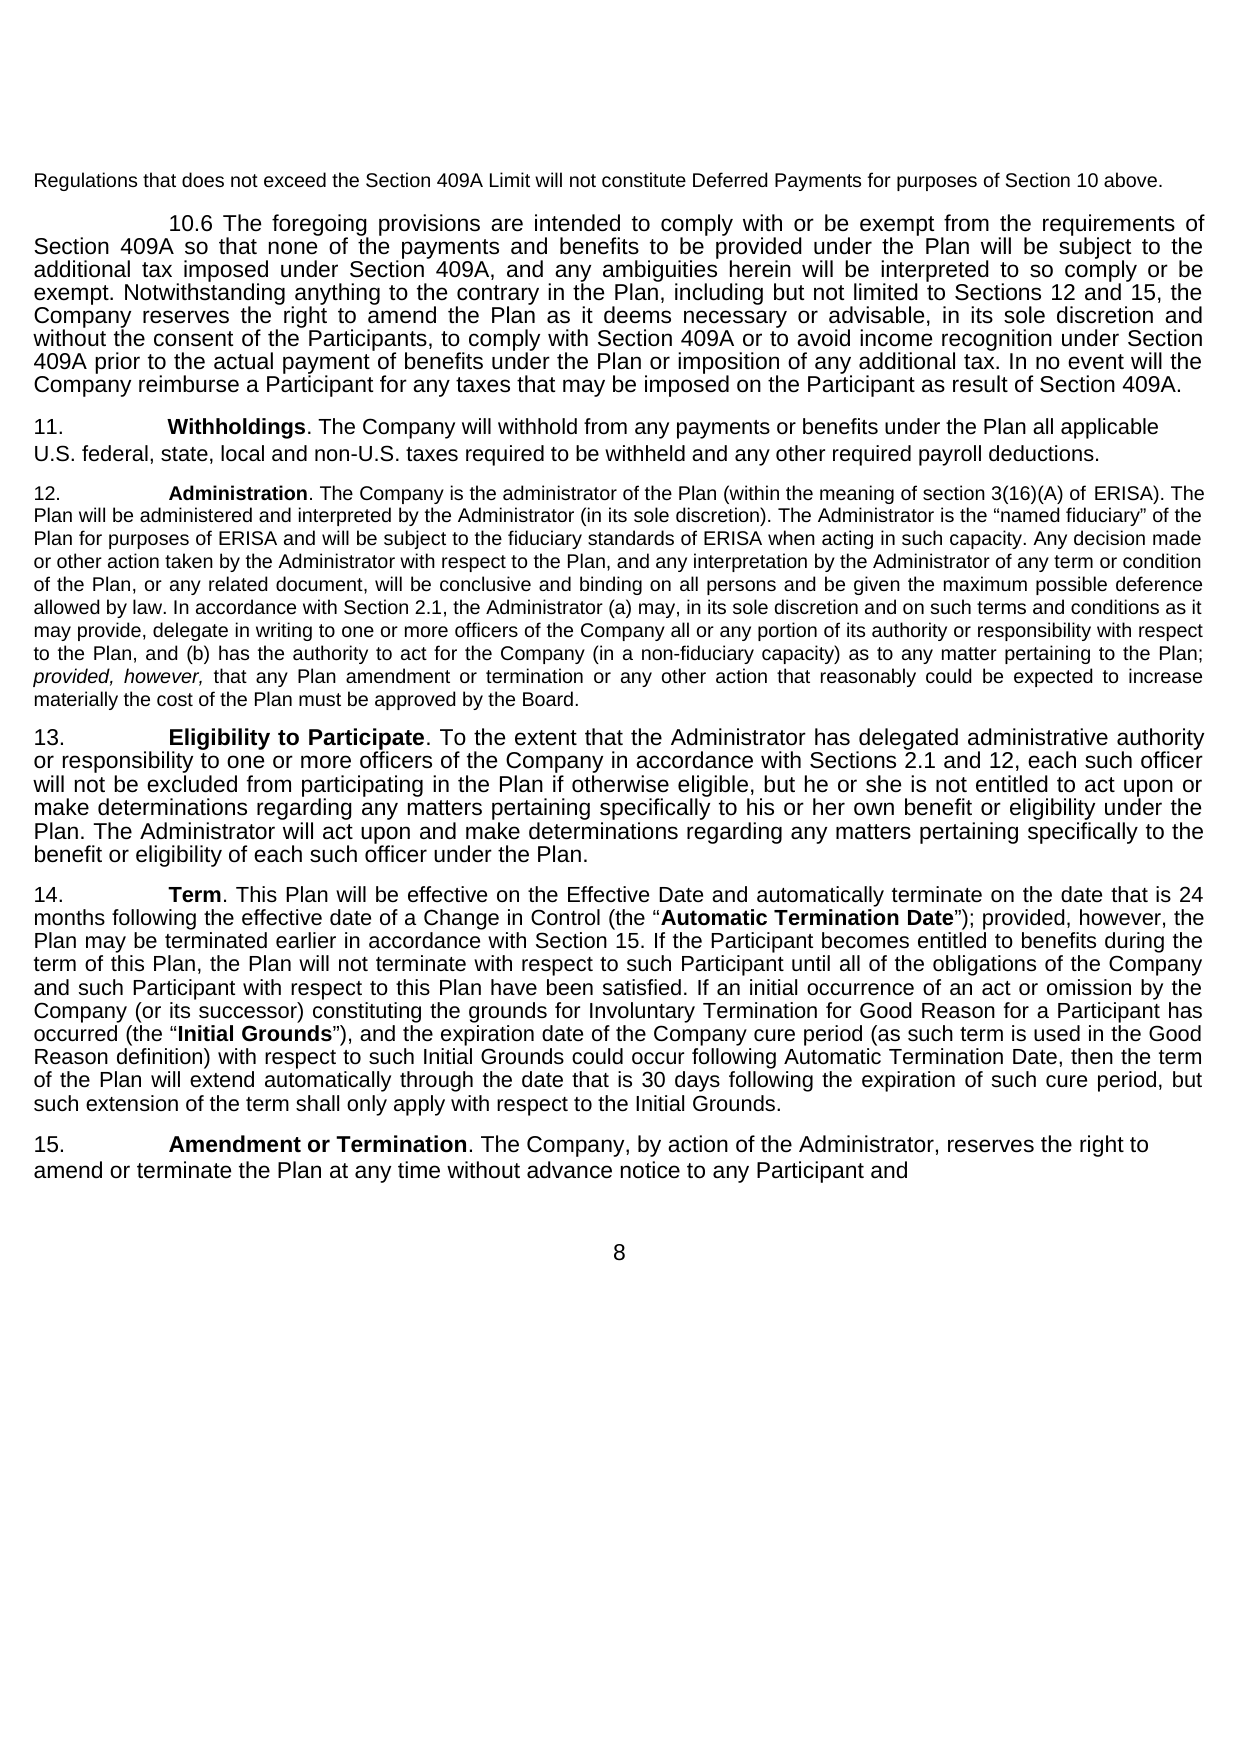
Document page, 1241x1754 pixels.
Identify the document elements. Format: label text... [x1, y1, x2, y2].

list Administration. The Company is the administrator of the Plan (within the meaning of section 3(16)(A) of ERISA). The Plan will be administered and interpreted by the Administrator (in its sole discretion). The Administrator is the “named fiduciary” of the Plan for purposes of ERISA and will be subject to the fiduciary standards of ERISA when acting in such capacity. Any decision made or other action taken by the Administrator with respect to the Plan, and any interpretation by the Administrator of any term or condition of the Plan, or any related document, will be conclusive and binding on all persons and be given the maximum possible deference allowed by law. In accordance with Section 2.1, the Administrator (a) may, in its sole discretion and on such terms and conditions as it may provide, delegate in writing to one or more officers of the Company all or any portion of its authority or responsibility with respect to the Plan, and (b) has the authority to act for the Company (in a non-fiduciary capacity) as to any matter pertaining to the Plan; provided, however, that any Plan amendment or termination or any other action that reasonably could be expected to increase materially the cost of the Plan must be approved by the Board. [33, 481, 1205, 710]
text Regulations that does not exceed the Section 409A Limit will not constitute Deferred Payments for purposes of Section 10 above. [33, 168, 1205, 191]
list Term. This Plan will be effective on the Effective Date and automatically terminate on the date that is 24 months following the effective date of a Change in Control (the “Automatic Termination Date”); provided, however, the Plan may be terminated earlier in accordance with Section 15. If the Participant becomes entitled to benefits during the term of this Plan, the Plan will not terminate with respect to such Participant until all of the obligations of the Company and such Participant with respect to this Plan have been satisfied. If an initial occurrence of an act or omission by the Company (or its successor) constituting the grounds for Involuntary Termination for Good Reason for a Participant has occurred (the “Initial Grounds”), and the expiration date of the Company cure period (as such term is used in the Good Reason definition) with respect to such Initial Grounds could occur following Automatic Termination Date, then the term of the Plan will extend automatically through the date that is 30 days following the expiration of such cure period, but such extension of the term shall only apply with respect to the Initial Grounds. [33, 883, 1205, 1116]
list Eligibility to Participate. To the extent that the Administrator has delegated administrative authority or responsibility to one or more officers of the Company in accordance with Sections 2.1 and 12, each such officer will not be excluded from participating in the Plan if otherwise eligible, but he or she is not entitled to act upon or make determinations regarding any matters pertaining specifically to his or her own benefit or eligibility under the Plan. The Administrator will act upon and make determinations regarding any matters pertaining specifically to the benefit or eligibility of each such officer under the Plan. [33, 727, 1205, 868]
list Amendment or Termination. The Company, by action of the Administrator, reserves the right to amend or terminate the Plan at any time without advance notice to any Participant and [33, 1132, 1205, 1183]
text 8 [33, 1239, 1205, 1265]
text 10.6 The foregoing provisions are intended to comply with or be exempt from the requirements of Section 409A so that none of the payments and benefits to be provided under the Plan will be subject to the additional tax imposed under Section 409A, and any ambiguities herein will be interpreted to so comply or be exempt. Notwithstanding anything to the contrary in the Plan, including but not limited to Sections 12 and 15, the Company reserves the right to amend the Plan as it deems necessary or advisable, in its sole discretion and without the consent of the Participants, to comply with Section 409A or to avoid income recognition under Section 409A prior to the actual payment of benefits under the Plan or imposition of any additional tax. In no event will the Company reimburse a Participant for any taxes that may be imposed on the Participant as result of Section 409A. [33, 213, 1205, 397]
list Withholdings. The Company will withhold from any payments or benefits under the Plan all applicable U.S. federal, state, local and non-U.S. taxes required to be withheld and any other required payroll deductions. [33, 414, 1205, 466]
